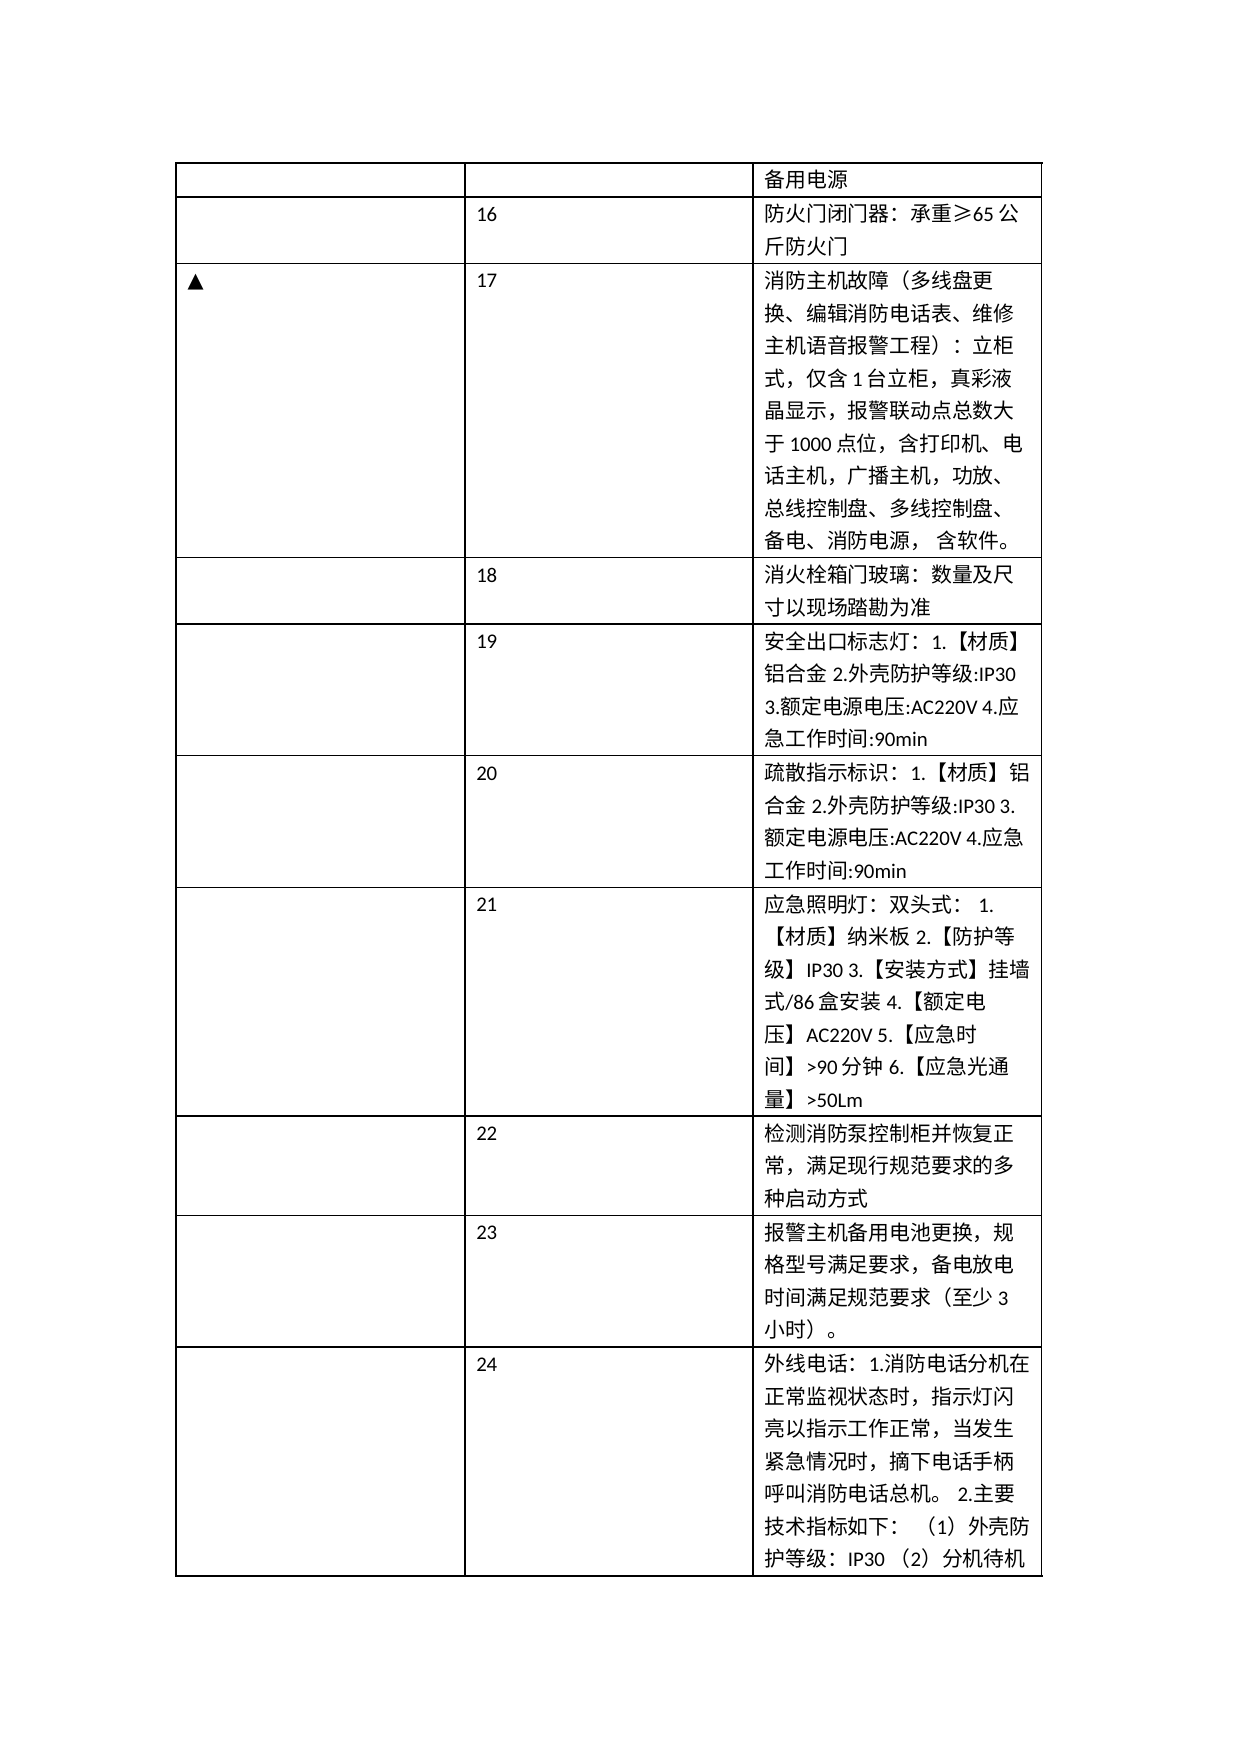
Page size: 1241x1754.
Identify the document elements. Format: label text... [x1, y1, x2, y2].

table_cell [754, 1348, 1041, 1575]
table_cell 消防主机故障（多线盘更换、编辑消防电话表、维修主机语音报警工程）：立柜式，仅含1台立柜，真彩液晶显示，报警联动点总数大于1000点位，含打印机、电话主机，广播主机，功放、总线控制盘、多线控制盘、备电、消防电源， 含软件。 [754, 264, 1041, 557]
table_cell 安装消防水池液位显示装置备用电源 [754, 164, 1041, 196]
table_cell 防火门闭门器：承重≥65公斤防火门 [754, 198, 1041, 263]
table_cell 报警主机备用电池更换，规格型号满足要求，备电放电时间满足规范要求（至少3小时）。 [754, 1216, 1041, 1346]
table_cell 21 [466, 888, 752, 1115]
table_cell ▲ [177, 264, 464, 557]
table_cell [177, 888, 464, 1115]
table_cell 疏散指示标识：1.【材质】铝合金 2.外壳防护等级:IP30 3.额定电源电压:AC220V 4.应急工作时间:90min [754, 756, 1041, 886]
table_cell 检测消防泵控制柜并恢复正常，满足现行规范要求的多种启动方式 [754, 1117, 1041, 1214]
table_cell 16 [466, 198, 752, 263]
table_cell [177, 1216, 464, 1346]
table_cell 22 [466, 1117, 752, 1214]
table_cell 15 [466, 164, 752, 196]
table_cell 19 [466, 625, 752, 755]
table_cell [177, 1117, 464, 1214]
table_cell 安全出口标志灯：1.【材质】铝合金 2.外壳防护等级:IP30 3.额定电源电压:AC220V 4.应急工作时间:90min [754, 625, 1041, 755]
table_cell 应急照明灯：双头式： 1.【材质】纳米板 2.【防护等级】IP30 3.【安装方式】挂墙式/86盒安装 4.【额定电压】AC220V 5.【应急时间】>90分钟 6.【应急光通量】>50Lm [754, 888, 1041, 1115]
table_cell [177, 164, 464, 196]
table_cell [177, 198, 464, 263]
table_cell 20 [466, 756, 752, 886]
table_cell [177, 625, 464, 755]
table_cell 17 [466, 264, 752, 557]
table_cell 24 [466, 1348, 752, 1575]
table_cell [177, 1348, 464, 1575]
table_cell 消火栓箱门玻璃：数量及尺寸以现场踏勘为准 [754, 558, 1041, 623]
table_cell [177, 756, 464, 886]
table_cell 23 [466, 1216, 752, 1346]
table_cell [177, 558, 464, 623]
table_cell 18 [466, 558, 752, 623]
